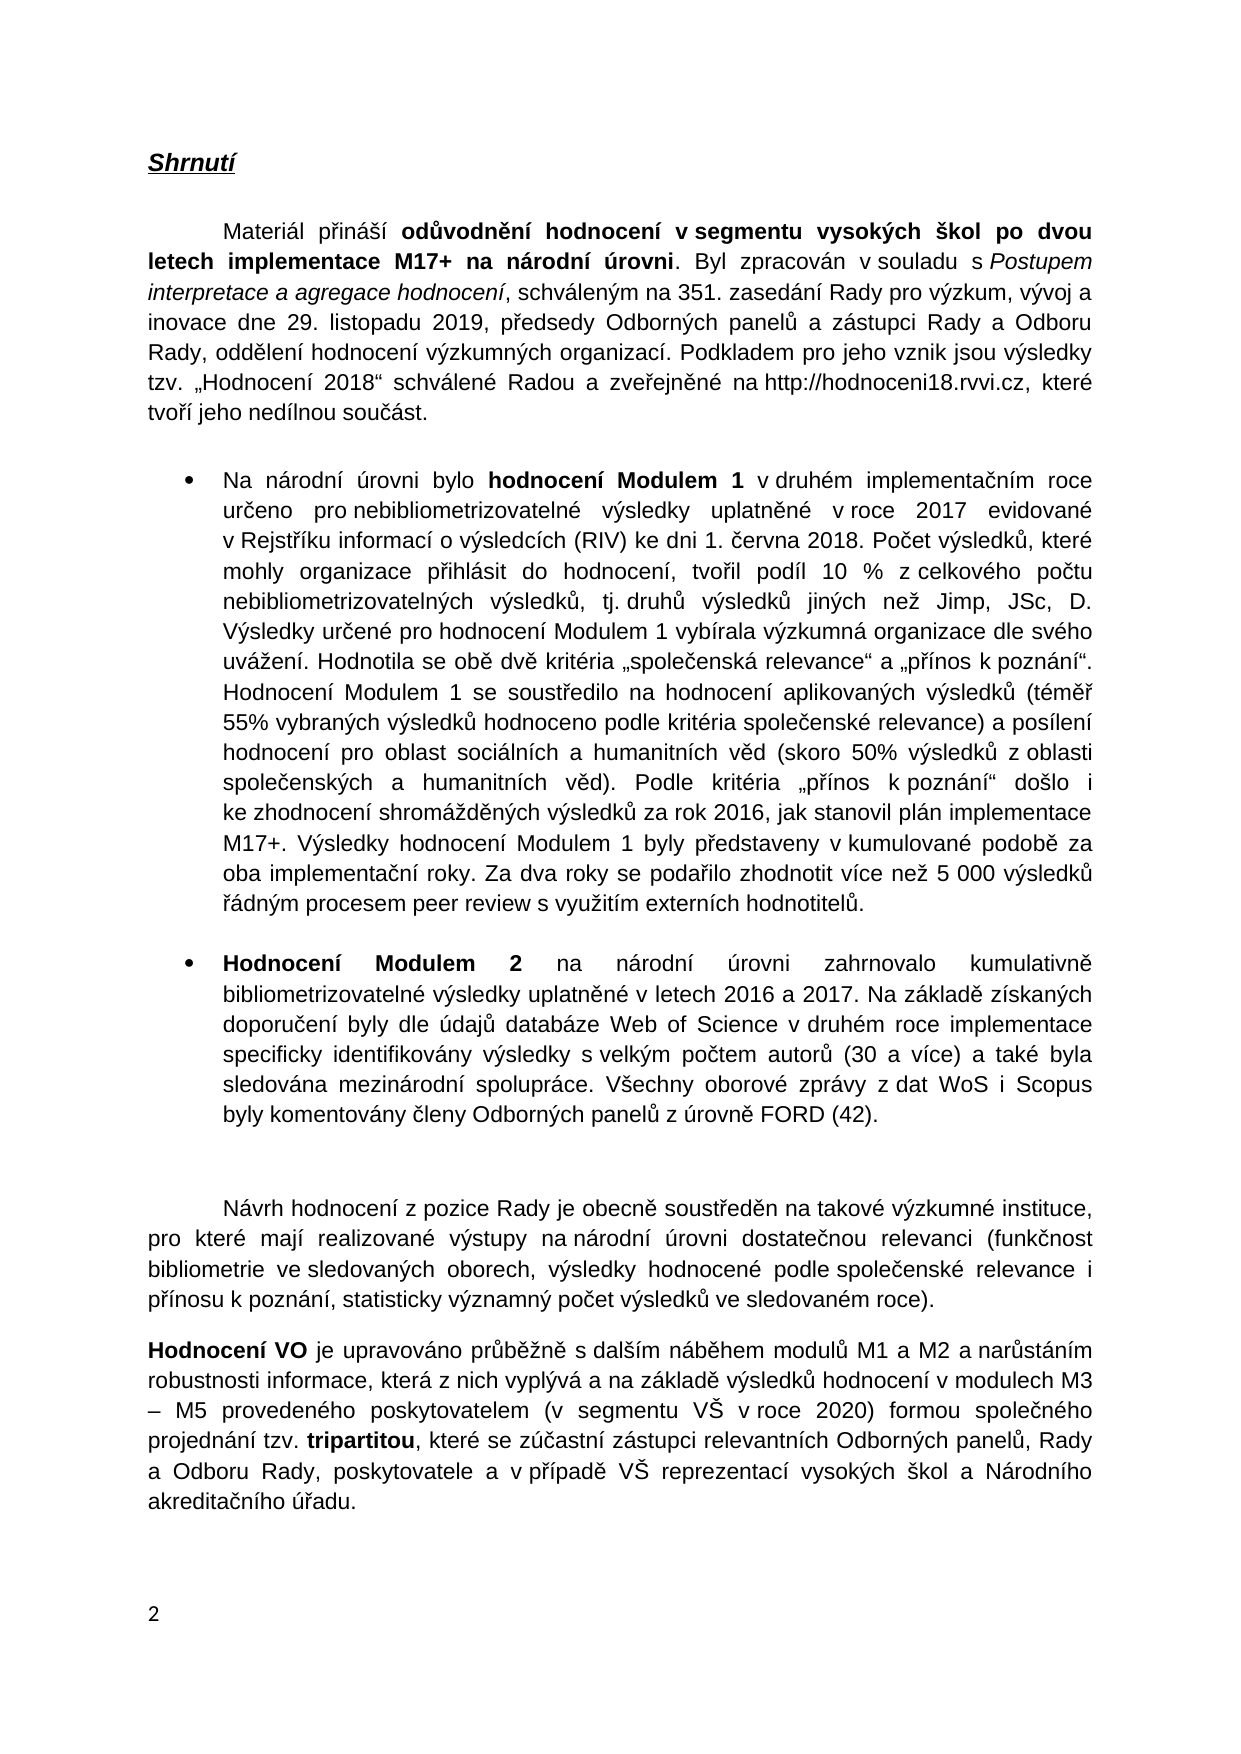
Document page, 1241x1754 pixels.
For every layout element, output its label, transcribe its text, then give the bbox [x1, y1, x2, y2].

text Materiál přináší odůvodnění hodnocení v segmentu vysokých škol po dvou letech implementace M17+ na národní úrovni. Byl zpracován v souladu s Postupem interpretace a agregace hodnocení, schváleným na 351. zasedání Rady pro výzkum, vývoj a inovace dne 29. listopadu 2019, předsedy Odborných panelů a zástupci Rady a Odboru Rady, oddělení hodnocení výzkumných organizací. Podkladem pro jeho vznik jsou výsledky tzv. „Hodnocení 2018“ schválené Radou a zveřejněné na http://hodnoceni18.rvvi.cz, které tvoří jeho nedílnou součást. [148, 218, 1093, 426]
list Na národní úrovni bylo hodnocení Modulem 1 v druhém implementačním roce určeno pro nebibliometrizovatelné výsledky uplatněné v roce 2017 evidované v Rejstříku informací o výsledcích (RIV) ke dni 1. června 2018. Počet výsledků, které mohly organizace přihlásit do hodnocení, tvořil podíl 10 % z celkového počtu nebibliometrizovatelných výsledků, tj. druhů výsledků jiných než Jimp, JSc, D. Výsledky určené pro hodnocení Modulem 1 vybírala výzkumná organizace dle svého uvážení. Hodnotila se obě dvě kritéria „společenská relevance“ a „přínos k poznání“. Hodnocení Modulem 1 se soustředilo na hodnocení aplikovaných výsledků (téměř 55% vybraných výsledků hodnoceno podle kritéria společenské relevance) a posílení hodnocení pro oblast sociálních a humanitních věd (skoro 50% výsledků z oblasti společenských a humanitních věd). Podle kritéria „přínos k poznání“ došlo i ke zhodnocení shromážděných výsledků za rok 2016, jak stanovil plán implementace M17+. Výsledky hodnocení Modulem 1 byly představeny v kumulované podobě za oba implementační roky. Za dva roky se podařilo zhodnotit více než 5 000 výsledků řádným procesem peer review s využitím externích hodnotitelů. [185, 467, 1093, 916]
text Shrnutí [148, 148, 1093, 176]
text Hodnocení VO je upravováno průběžně s dalším náběhem modulů M1 a M2 a narůstáním robustnosti informace, která z nich vyplývá a na základě výsledků hodnocení v modulech M3 – M5 provedeného poskytovatelem (v segmentu VŠ v roce 2020) formou společného projednání tzv. tripartitou, které se zúčastní zástupci relevantních Odborných panelů, Rady a Odboru Rady, poskytovatele a v případě VŠ reprezentací vysokých škol a Národního akreditačního úřadu. [148, 1337, 1093, 1514]
text Návrh hodnocení z pozice Rady je obecně soustředěn na takové výzkumné instituce, pro které mají realizované výstupy na národní úrovni dostatečnou relevanci (funkčnost bibliometrie ve sledovaných oborech, výsledky hodnocené podle společenské relevance i přínosu k poznání, statisticky významný počet výsledků ve sledovaném roce). [148, 1195, 1093, 1312]
list Hodnocení Modulem 2 na národní úrovni zahrnovalo kumulativně bibliometrizovatelné výsledky uplatněné v letech 2016 a 2017. Na základě získaných doporučení byly dle údajů databáze Web of Science v druhém roce implementace specificky identifikovány výsledky s velkým počtem autorů (30 a více) a také byla sledována mezinárodní spolupráce. Všechny oborové zprávy z dat WoS i Scopus byly komentovány členy Odborných panelů z úrovně FORD (42). [185, 950, 1093, 1128]
